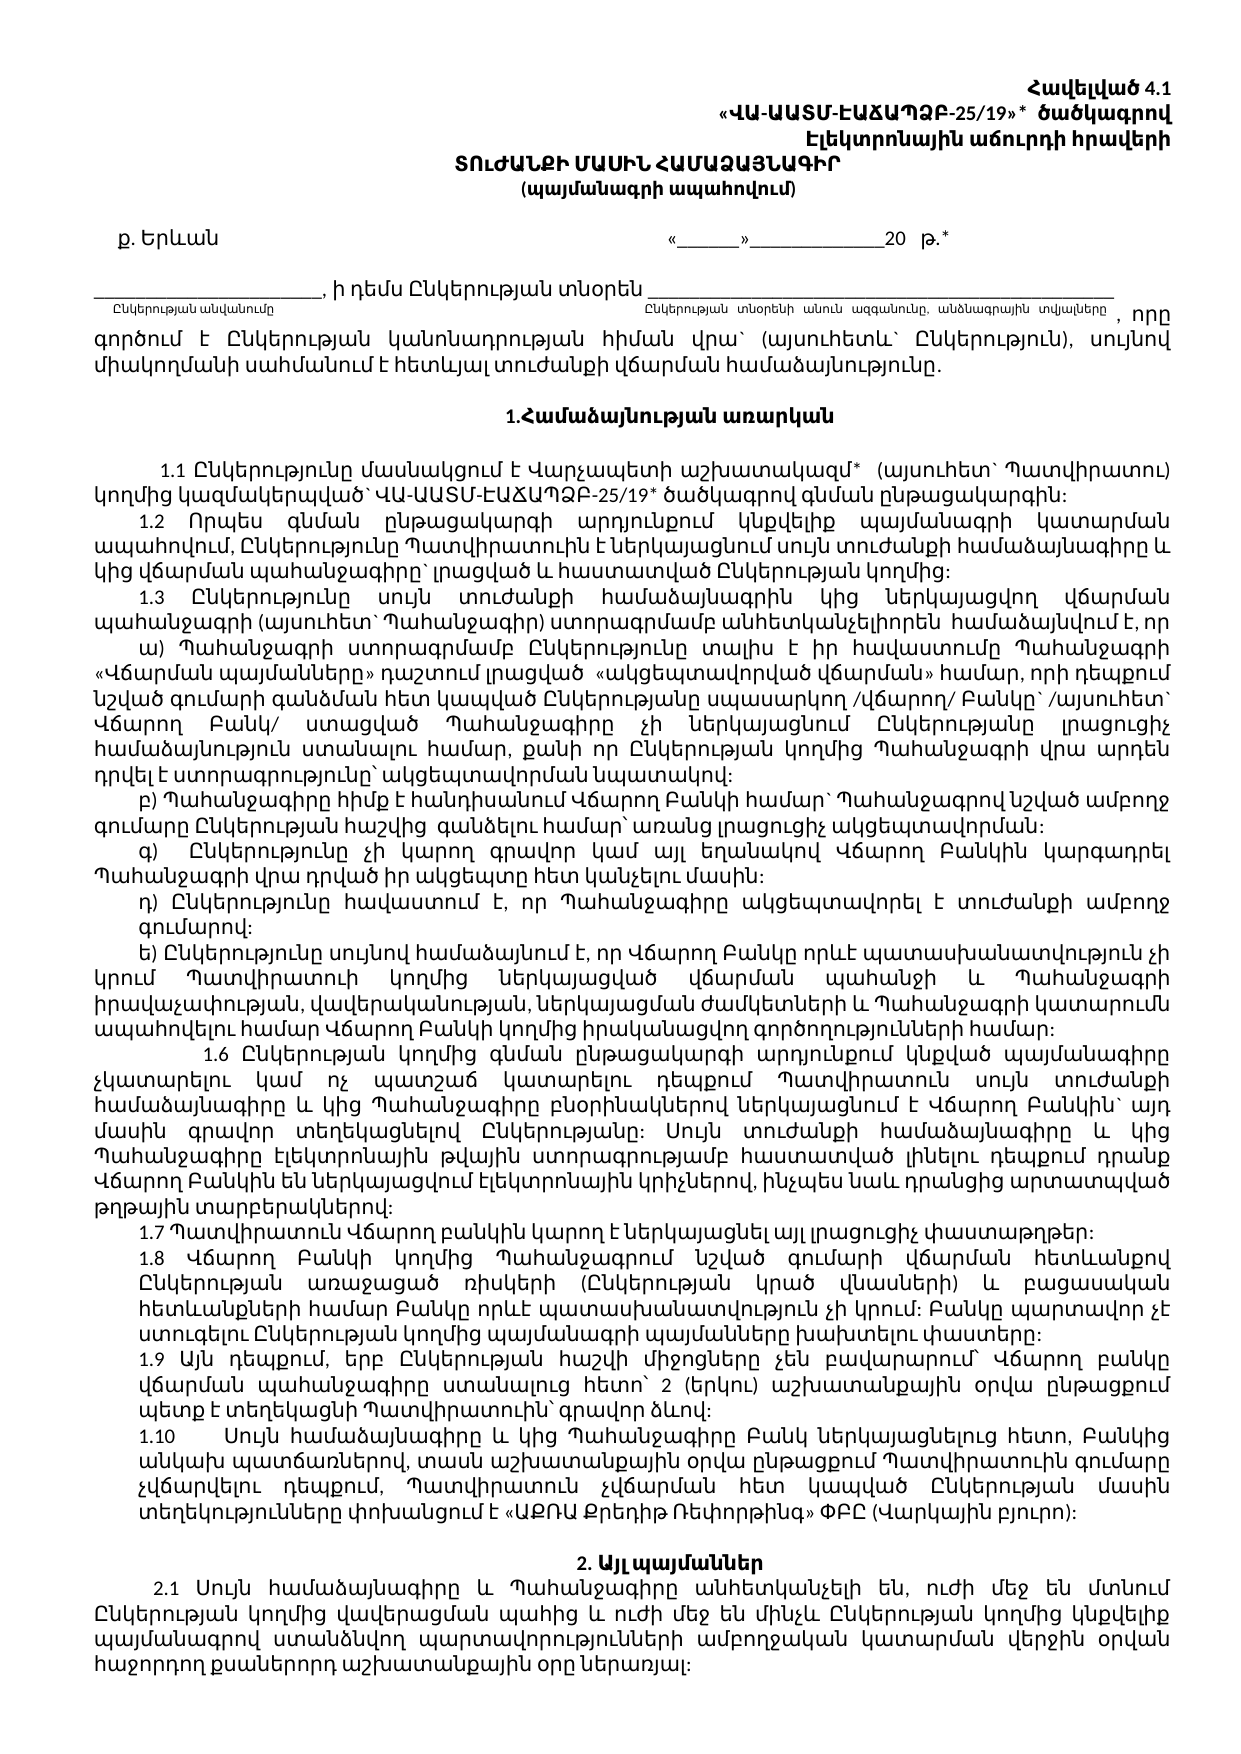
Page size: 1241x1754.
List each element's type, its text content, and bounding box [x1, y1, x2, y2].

text Էլեկտրոնային աճուրդի հրավերի [94, 126, 1171, 151]
text 1.2 Որպես գնման ընթացակարգի արդյունքում կնքվելիք պայմանագրի կատարման ապահովում, Ընկերությունը Պատվիրատուին է ներկայացնում սույն տուժանքի համաձայնագիրը և կից վճարման պահանջագիրը` լրացված և հաստատված Ընկերության կողմից: [94, 508, 1171, 584]
text Հավելված 4.1 [94, 75, 1171, 100]
text դ) Ընկերությունը հավաստում է, որ Պահանջագիրը ակցեպտավորել է տուժանքի ամբողջ գումարով: [138, 889, 1171, 940]
text 1.10 Սույն համաձայնագիրը և կից Պահանջագիրը Բանկ ներկայացնելուց հետո, Բանկից անկախ պատճառներով, տասն աշխատանքային օրվա ընթացքում Պատվիրատուին գումարը չվճարվելու դեպքում, Պատվիրատուն չվճարման հետ կապված Ընկերության մասին տեղեկությունները փոխանցում է «ԱՔՌԱ Քրեդիթ Ռեփորթինգ» ՓԲԸ (Վարկային բյուրո): [138, 1423, 1171, 1524]
text ե) Ընկերությունը սույնով համաձայնում է, որ Վճարող Բանկը որևէ պատասխանատվություն չի կրում Պատվիրատուի կողմից ներկայացված վճարման պահանջի և Պահանջագրի իրավաչափության, վավերականության, ներկայացման ժամկետների և Պահանջագրի կատարումն ապահովելու համար Վճարող Բանկի կողմից իրականացվող գործողությունների համար: [94, 940, 1171, 1042]
text Ընկերության անվանումը Ընկերության տնօրենի անուն ազգանունը, անձնագրային տվյալները , որը գործում է Ընկերության կանոնադրության հիման վրա` (այսուհետև` Ընկերություն), սույնով միակողմանի սահմանում է հետևյալ տուժանքի վճարման համաձայնությունը. [94, 301, 1171, 377]
text 1.1 Ընկերությունը մասնակցում է Վարչապետի աշխատակազմ* (այսուհետ` Պատվիրատու) կողմից կազմակերպված` ՎԱ-ԱԱՏՄ-ԷԱՃԱՊՁԲ-25/19* ծածկագրով գնման ընթացակարգին: [94, 457, 1171, 508]
text ա) Պահանջագրի ստորագրմամբ Ընկերությունը տալիս է իր հավաստումը Պահանջագրի «Վճարման պայմանները» դաշտում լրացված «ակցեպտավորված վճարման» համար, որի դեպքում նշված գումարի գանձման հետ կապված Ընկերությանը սպասարկող /վճարող/ Բանկը` /այսուհետ` Վճարող Բանկ/ ստացված Պահանջագիրը չի ներկայացնում Ընկերությանը լրացուցիչ համաձայնություն ստանալու համար, քանի որ Ընկերության կողմից Պահանջագրի վրա արդեն դրվել է ստորագրությունը՝ ակցեպտավորման նպատակով: [94, 635, 1171, 787]
text 1.8 Վճարող Բանկի կողմից Պահանջագրում նշված գումարի վճարման հետևանքով Ընկերության առաջացած ռիսկերի (Ընկերության կրած վնասների) և բացասական հետևանքների համար Բանկը որևէ պատասխանատվություն չի կրում: Բանկը պարտավոր չէ ստուգելու Ընկերության կողմից պայմանագրի պայմանները խախտելու փաստերը: [138, 1245, 1171, 1347]
text 1.3 Ընկերությունը սույն տուժանքի համաձայնագրին կից ներկայացվող վճարման պահանջագրի (այսուհետ` Պահանջագիր) ստորագրմամբ անհետկանչելիորեն համաձայնվում է, որ [94, 584, 1171, 635]
text 1.Համաձայնության առարկան [169, 403, 1171, 428]
text (պայմանագրի ապահովում) [94, 177, 1171, 199]
text բ) Պահանջագիրը հիմք է հանդիսանում Վճարող Բանկի համար` Պահանջագրով նշված ամբողջ գումարը Ընկերության հաշվից գանձելու համար՝ առանց լրացուցիչ ակցեպտավորման: [94, 787, 1171, 838]
text 2. Այլ պայմաններ [169, 1550, 1171, 1575]
text գ) Ընկերությունը չի կարող գրավոր կամ այլ եղանակով Վճարող Բանկին կարգադրել Պահանջագրի վրա դրված իր ակցեպտը հետ կանչելու մասին: [94, 838, 1171, 889]
text «ՎԱ-ԱԱՏՄ-ԷԱՃԱՊՁԲ-25/19»* ծածկագրով [94, 100, 1171, 126]
text 1.9 Այն դեպքում, երբ Ընկերության հաշվի միջոցները չեն բավարարում՝ Վճարող բանկը վճարման պահանջագիրը ստանալուց հետո՝ 2 (երկու) աշխատանքային օրվա ընթացքում պետք է տեղեկացնի Պատվիրատուին՝ գրավոր ձևով: [138, 1347, 1171, 1423]
text ք. Երևան «______»_____________20 թ.* [94, 225, 1171, 250]
text ՏՈւԺԱՆՔԻ ՄԱՍԻՆ ՀԱՄԱՁԱՅՆԱԳԻՐ [94, 151, 1171, 177]
text 2.1 Սույն համաձայնագիրը և Պահանջագիրը անհետկանչելի են, ուժի մեջ են մտնում Ընկերության կողմից վավերացման պահից և ուժի մեջ են մինչև Ընկերության կողմից կնքվելիք պայմանագրով ստանձնվող պարտավորությունների ամբողջական կատարման վերջին օրվան հաջորդող քսաներորդ աշխատանքային օրը ներառյալ: [94, 1575, 1171, 1677]
text 1.6 Ընկերության կողմից գնման ընթացակարգի արդյունքում կնքված պայմանագիրը չկատարելու կամ ոչ պատշաճ կատարելու դեպքում Պատվիրատուն սույն տուժանքի համաձայնագիրը և կից Պահանջագիրը բնօրինակներով ներկայացնում է Վճարող Բանկին` այդ մասին գրավոր տեղեկացնելով Ընկերությանը: Սույն տուժանքի համաձայնագիրը և կից Պահանջագիրը էլեկտրոնային թվային ստորագրությամբ հաստատված լինելու դեպքում դրանք Վճարող Բանկին են ներկայացվում էլեկտրոնային կրիչներով, ինչպես նաև դրանցից արտատպված թղթային տարբերակներով: [94, 1042, 1171, 1219]
text 1.7 Պատվիրատուն Վճարող բանկին կարող է ներկայացնել այլ լրացուցիչ փաստաթղթեր: [138, 1219, 1171, 1245]
text ______________________, ի դեմս Ընկերության տնօրեն _____________________________________________ [94, 276, 1171, 301]
